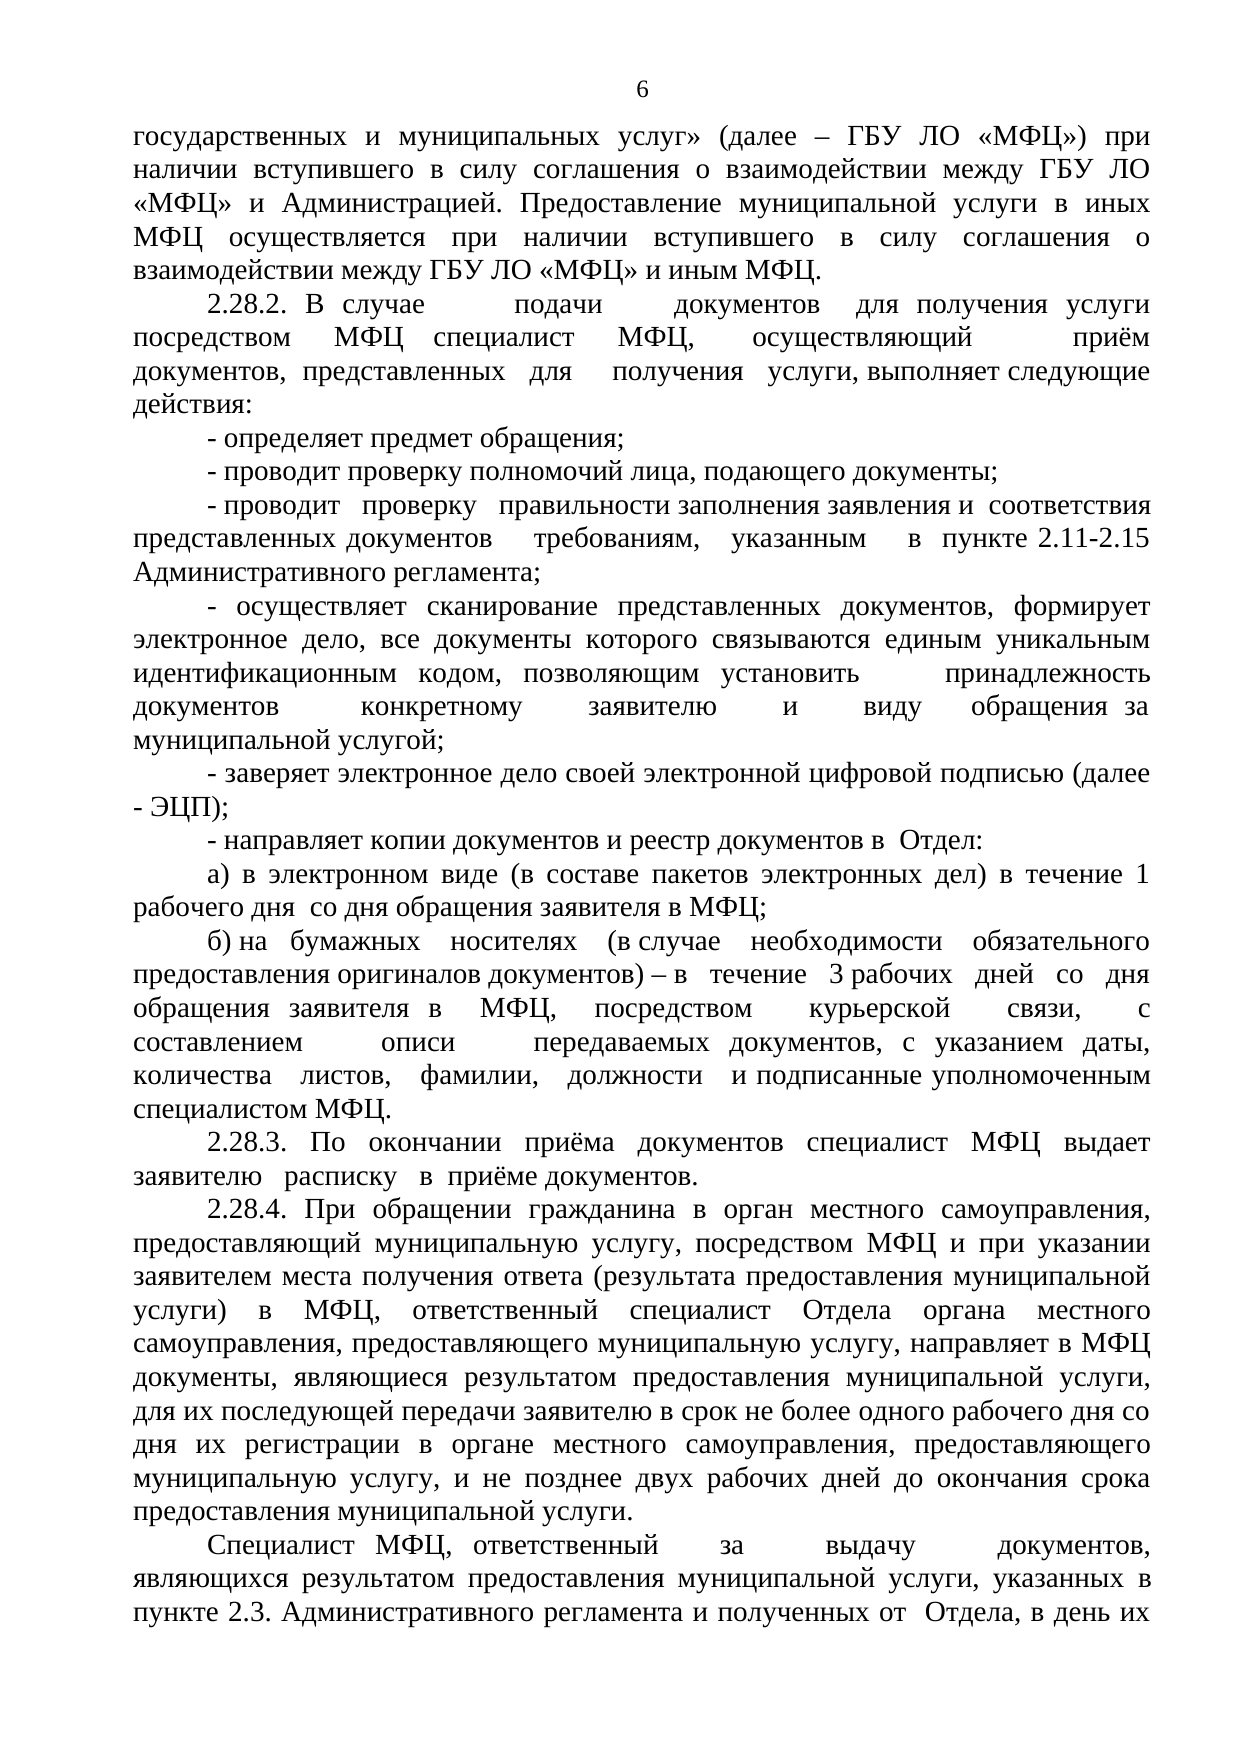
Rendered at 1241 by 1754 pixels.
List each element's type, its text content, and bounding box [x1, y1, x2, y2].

text 2.28.4. При обращении гражданина в орган местного самоуправления, предоставляющий муниципальную услугу, посредством МФЦ и при указании заявителем места получения ответа (результата предоставления муниципальной услуги) в МФЦ, ответственный специалист Отдела органа местного самоуправления, предоставляющего муниципальную услугу, направляет в МФЦ документы, являющиеся результатом предоставления муниципальной услуги, для их последующей передачи заявителю в срок не более одного рабочего дня со дня их регистрации в органе местного самоуправления, предоставляющего муниципальную услугу, и не позднее двух рабочих дней до окончания срока предоставления муниципальной услуги. [133, 1191, 1152, 1527]
text - определяет предмет обращения; [133, 420, 1152, 453]
text - осуществляет сканирование представленных документов, формирует электронное дело, все документы которого связываются единым уникальным идентификационным кодом, позволяющим установить принадлежность документов конкретному заявителю и виду обращения за муниципальной услугой; [133, 588, 1152, 755]
text - проводит проверку полномочий лица, подающего документы; [133, 453, 1152, 487]
text - проводит проверку правильности заполнения заявления и соответствия представленных документов требованиям, указанным в пункте 2.11-2.15 Административного регламента; [133, 487, 1152, 588]
text а) в электронном виде (в составе пакетов электронных дел) в течение 1 рабочего дня со дня обращения заявителя в МФЦ; [133, 856, 1152, 923]
text - направляет копии документов и реестр документов в Отдел: [133, 822, 1152, 856]
text 2.28.3. По окончании приёма документов специалист МФЦ выдает заявителю расписку в приёме документов. [133, 1124, 1152, 1191]
text б) на бумажных носителях (в случае необходимости обязательного предоставления оригиналов документов) – в течение 3 рабочих дней со дня обращения заявителя в МФЦ, посредством курьерской связи, с составлением описи передаваемых документов, с указанием даты, количества листов, фамилии, должности и подписанные уполномоченным специалистом МФЦ. [133, 923, 1152, 1124]
text 2.28.2. В случае подачи документов для получения услуги посредством МФЦ специалист МФЦ, осуществляющий приём документов, представленных для получения услуги, выполняет следующие действия: [133, 286, 1152, 420]
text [133, 118, 1152, 286]
text - заверяет электронное дело своей электронной цифровой подписью (далее - ЭЦП); [133, 755, 1152, 822]
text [133, 1527, 1152, 1627]
